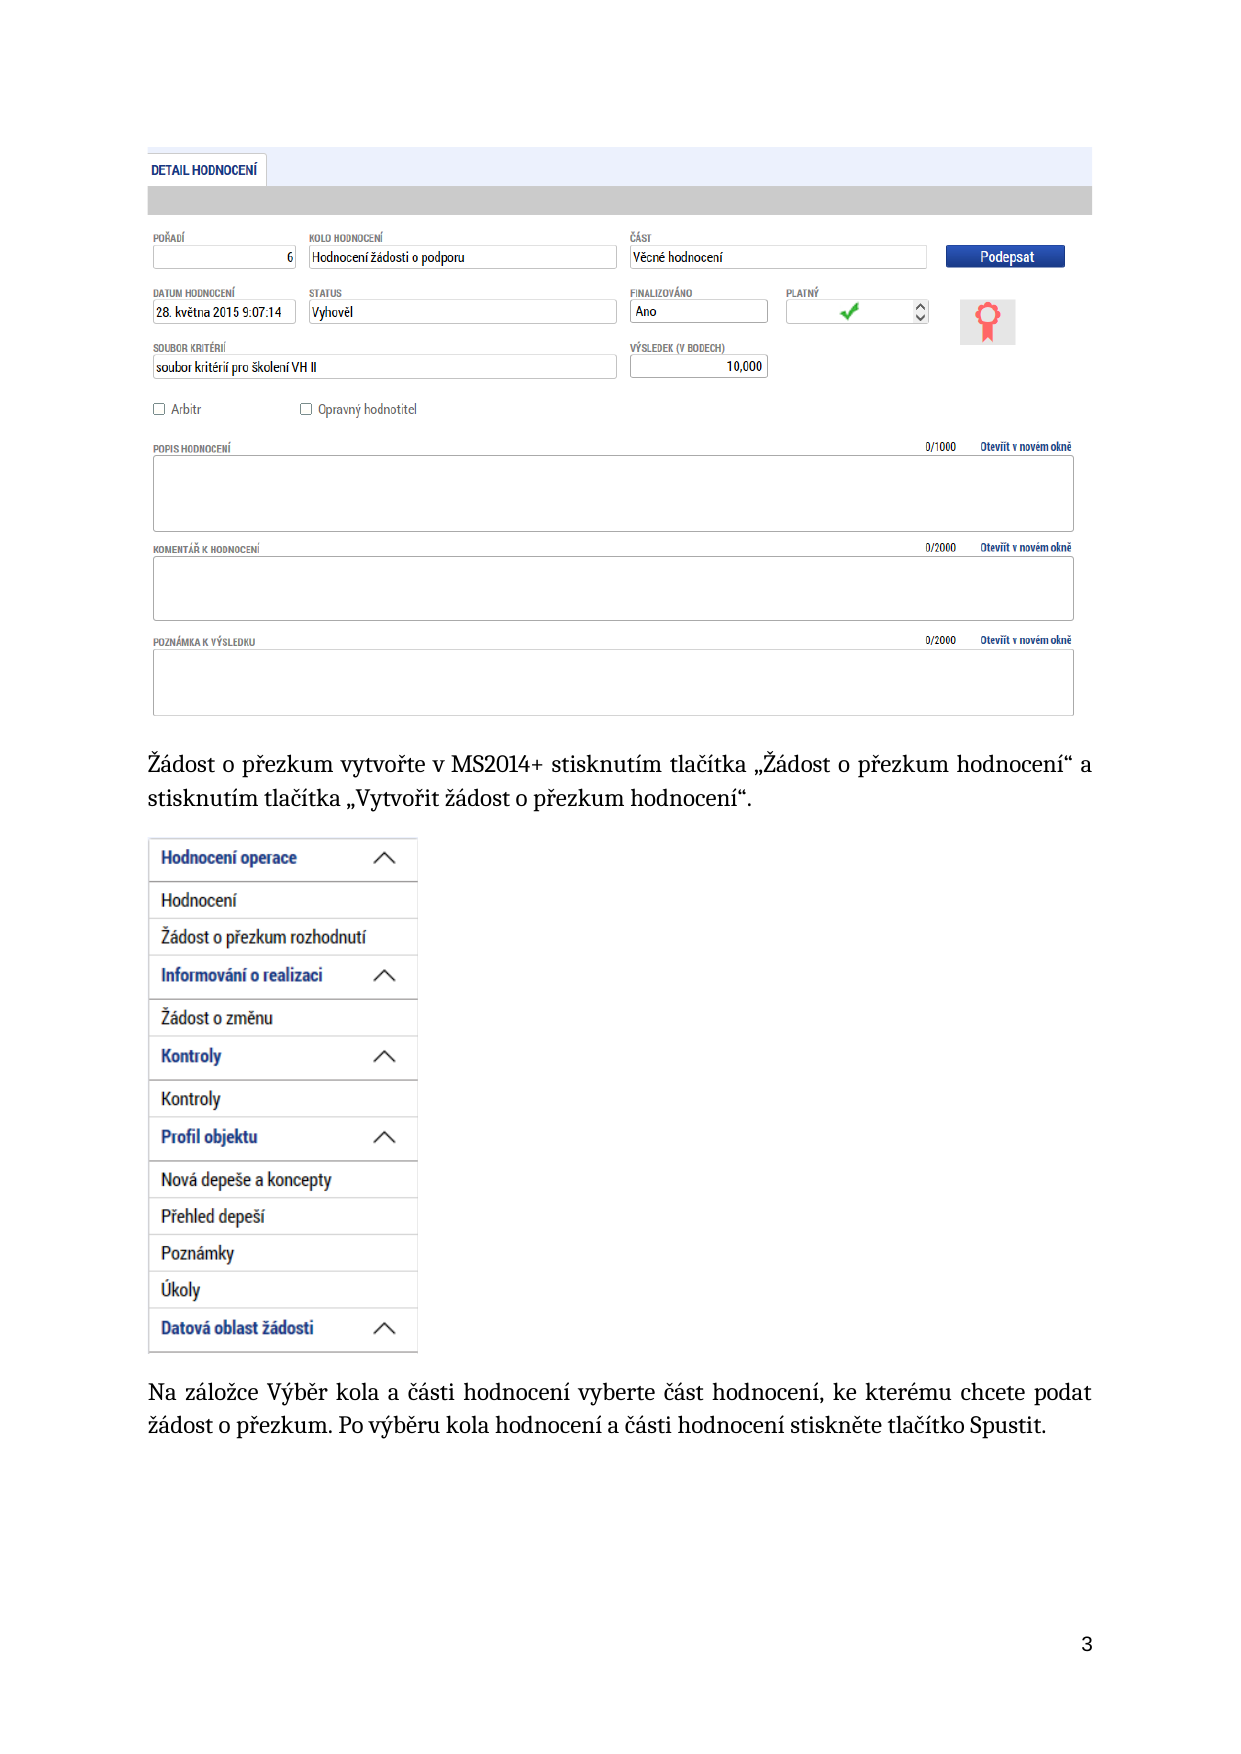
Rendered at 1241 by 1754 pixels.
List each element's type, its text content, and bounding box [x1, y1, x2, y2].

picture [147, 837, 418, 1354]
text Žádost o přezkum vytvořte v MS2014+ stisknutím tlačítka „Žádost o přezkum hodnocení“ a stisknutím tlačítka „Vytvořit žádost o přezkum hodnocení“. [148, 750, 1093, 812]
text Na záložce Výběr kola a části hodnocení vyberte část hodnocení, ke kterému chcete podat žádost o přezkum. Po výběru kola hodnocení a části hodnocení stiskněte tlačítko Spustit. [148, 1378, 1093, 1439]
picture [147, 147, 1093, 726]
